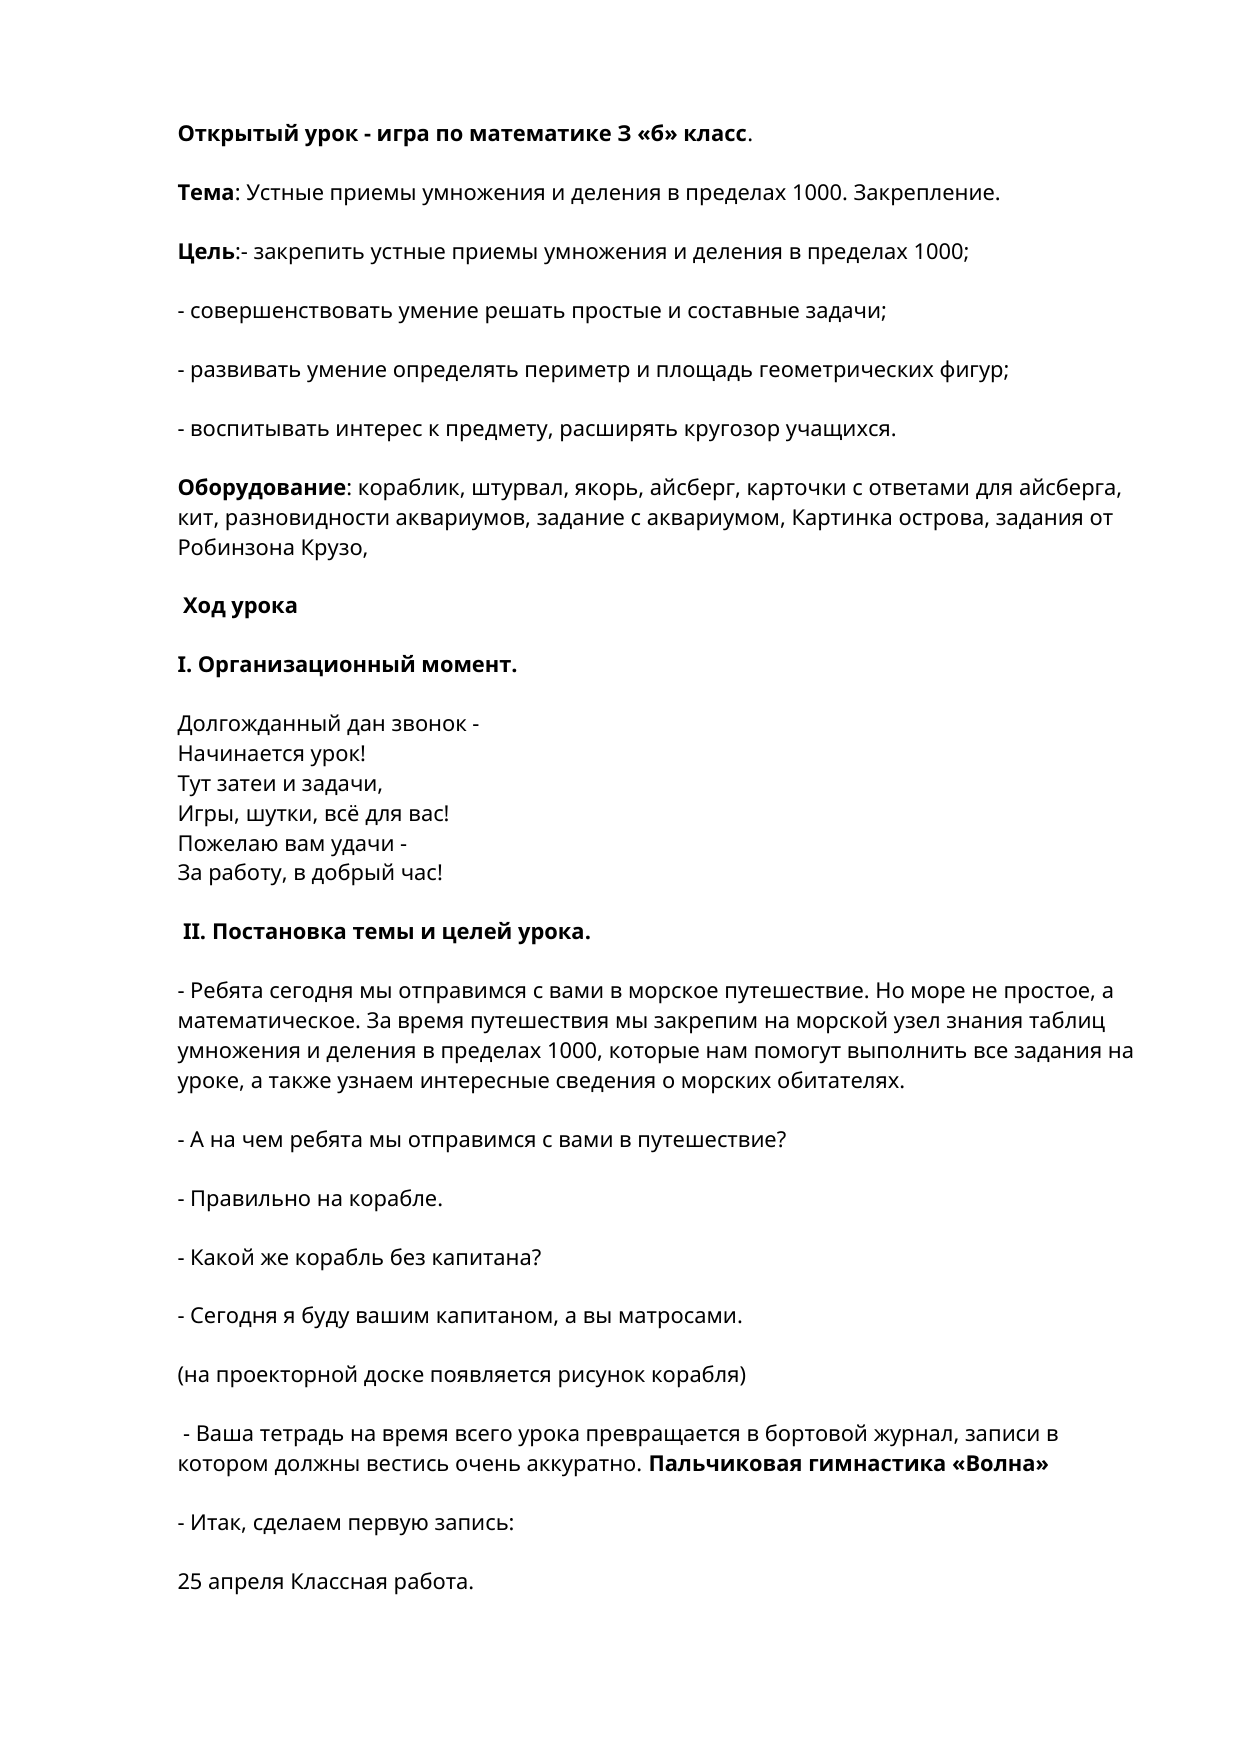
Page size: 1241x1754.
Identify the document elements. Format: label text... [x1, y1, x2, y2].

text - Правильно на корабле. [177, 1182, 1152, 1212]
text Долгожданный дан звонок - Начинается урок! Тут затеи и задачи, Игры, шутки, всё для вас! Пожелаю вам удачи - За работу, в добрый час! [177, 708, 1152, 887]
text Открытый урок - игра по математике З «б» класс. [177, 118, 1152, 148]
text 25 апреля Классная работа. [177, 1566, 1152, 1596]
text - Ваша тетрадь на время всего урока превращается в бортовой журнал, записи в котором должны вестись очень аккуратно. Пальчиковая гимнастика «Волна» [177, 1418, 1152, 1478]
text Цель:- закрепить устные приемы умножения и деления в пределах 1000; [177, 236, 1152, 266]
text - Какой же корабль без капитана? [177, 1241, 1152, 1271]
text II. Постановка темы и целей урока. [177, 916, 1152, 946]
text - Итак, сделаем первую запись: [177, 1507, 1152, 1537]
text - А на чем ребята мы отправимся с вами в путешествие? [177, 1123, 1152, 1153]
text - совершенствовать умение решать простые и составные задачи; [177, 295, 1152, 325]
text - Ребята сегодня мы отправимся с вами в морское путешествие. Но море не простое, а математическое. За время путешествия мы закрепим на морской узел знания таблиц умножения и деления в пределах 1000, которые нам помогут выполнить все задания на уроке, а также узнаем интересные сведения о морских обитателях. [177, 975, 1152, 1094]
text Ход урока [177, 590, 1152, 620]
text - развивать умение определять периметр и площадь геометрических фигур; [177, 354, 1152, 384]
text Оборудование: кораблик, штурвал, якорь, айсберг, карточки с ответами для айсберга, кит, разновидности аквариумов, задание с аквариумом, Картинка острова, задания от Робинзона Крузо, [177, 472, 1152, 561]
text - воспитывать интерес к предмету, расширять кругозор учащихся. [177, 413, 1152, 443]
text - Сегодня я буду вашим капитаном, а вы матросами. [177, 1300, 1152, 1330]
text I. Организационный момент. [177, 649, 1152, 679]
text (на проекторной доске появляется рисунок корабля) [177, 1359, 1152, 1389]
text Тема: Устные приемы умножения и деления в пределах 1000. Закрепление. [177, 177, 1152, 207]
